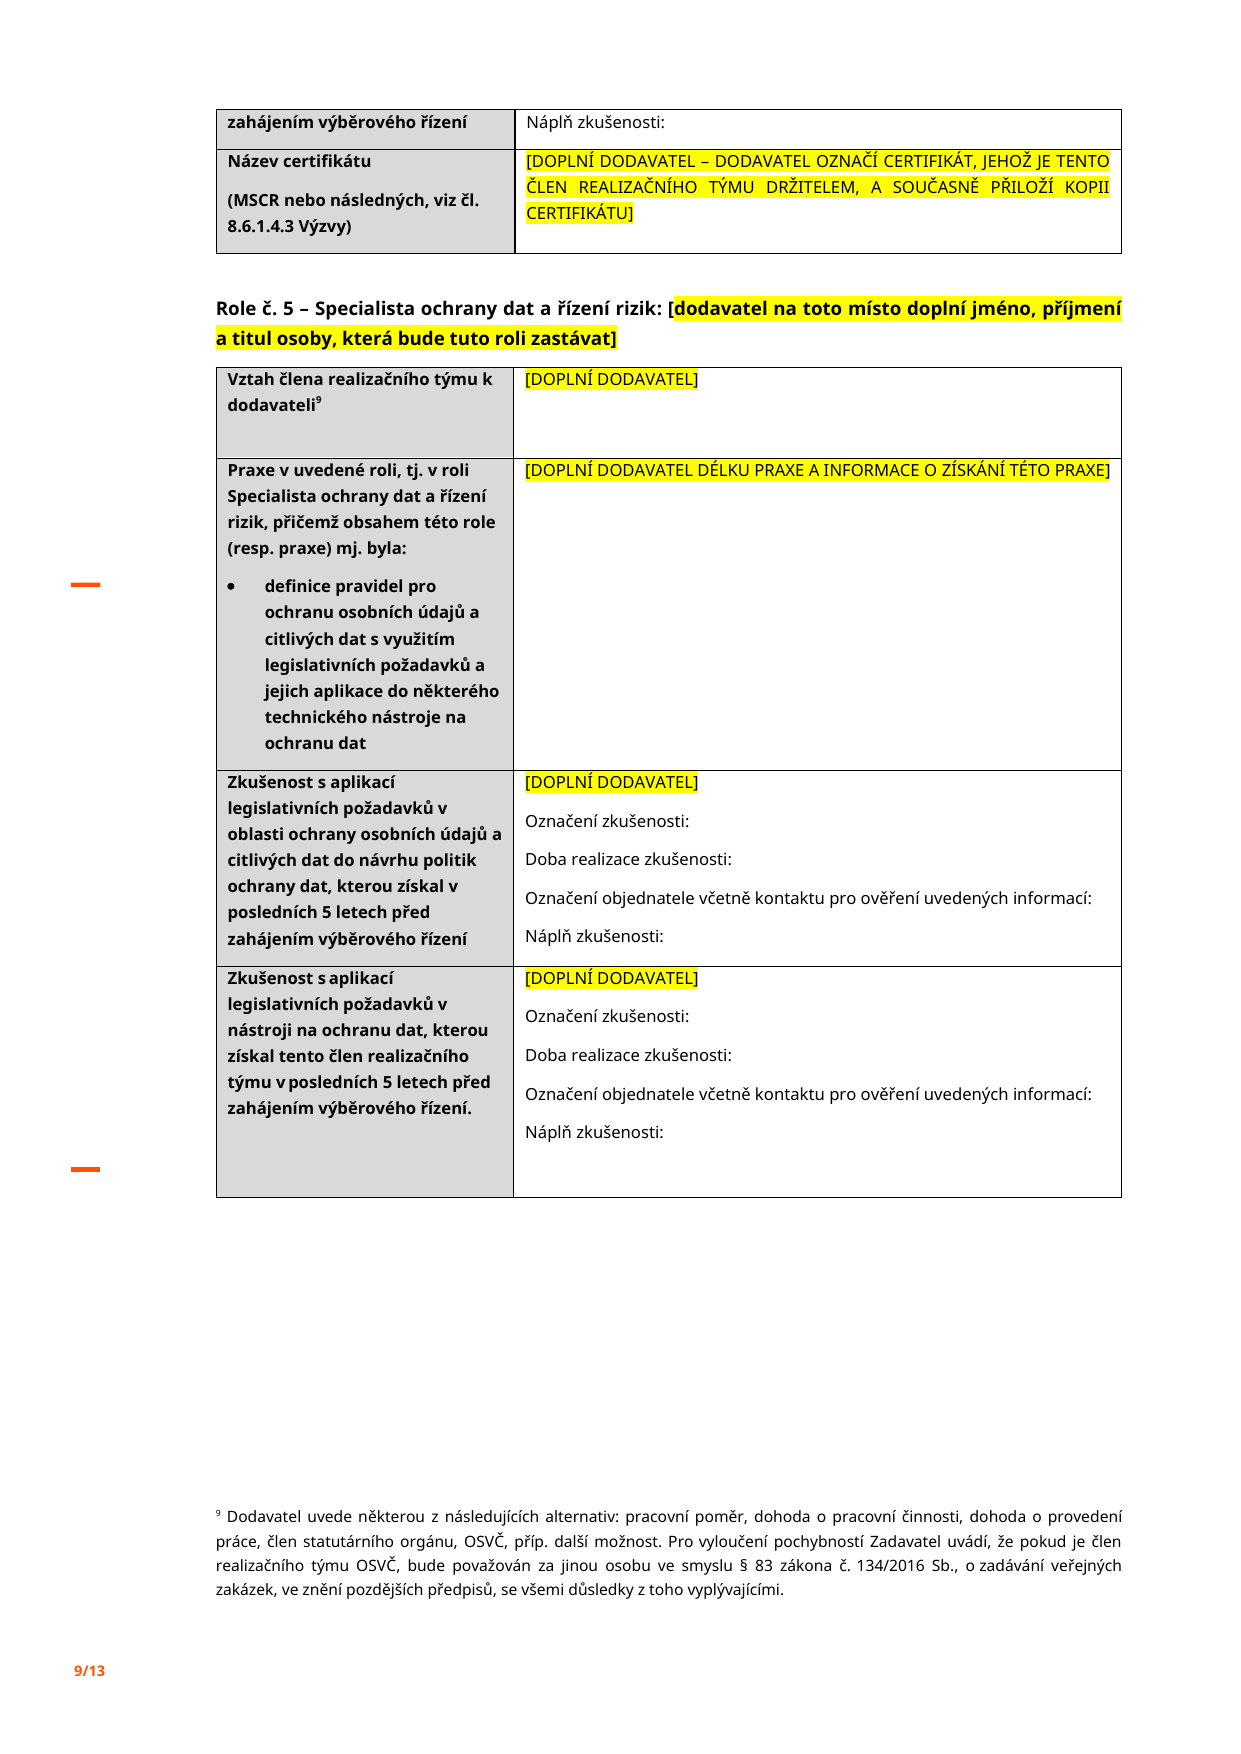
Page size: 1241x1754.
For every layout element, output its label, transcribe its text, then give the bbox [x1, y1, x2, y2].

table_cell [DOPLNÍ DODAVATEL DÉLKU PRAXE A INFORMACE O ZÍSKÁNÍ TÉTO PRAXE] [514, 459, 1121, 770]
table_cell Praxe v uvedené roli, tj. v roli Specialista ochrany dat a řízení rizik, přičemž obsahem této role (resp. praxe) mj. byla: definice pravidel pro ochranu osobních údajů a citlivých dat s využitím legislativních požadavků a jejich aplikace do některého technického nástroje na ochranu dat [217, 459, 513, 770]
table_cell Zkušenost s aplikací legislativních požadavků v oblasti ochrany osobních údajů a citlivých dat do návrhu politik ochrany dat, kterou získal v posledních 5 letech před zahájením výběrového řízení [217, 771, 513, 966]
table_cell Zkušenost s aplikací legislativních požadavků v nástroji na ochranu dat, kterou získal tento člen realizačního týmu v posledních 5 letech před zahájením výběrového řízení. [217, 967, 513, 1197]
table_cell [DOPLNÍ DODAVATEL – DODAVATEL OZNAČÍ CERTIFIKÁT, JEHOŽ JE TENTO ČLEN REALIZAČNÍHO TÝMU DRŽITELEM, A SOUČASNĚ PŘILOŽÍ KOPII CERTIFIKÁTU] [516, 150, 1121, 253]
text Role č. 5 – Specialista ochrany dat a řízení rizik: [dodavatel na toto místo doplní jméno, příjmení a titul osoby, která bude tuto roli zastávat] [216, 296, 1122, 350]
table_header [DOPLNÍ DODAVATEL] [514, 368, 1121, 457]
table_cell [516, 110, 1121, 149]
table_header Vztah člena realizačního týmu k dodavateli [217, 368, 513, 457]
table_cell Název certifikátu (MSCR nebo následných, viz čl. 8.6.1.4.3 Výzvy) [217, 150, 514, 253]
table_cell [217, 110, 514, 149]
